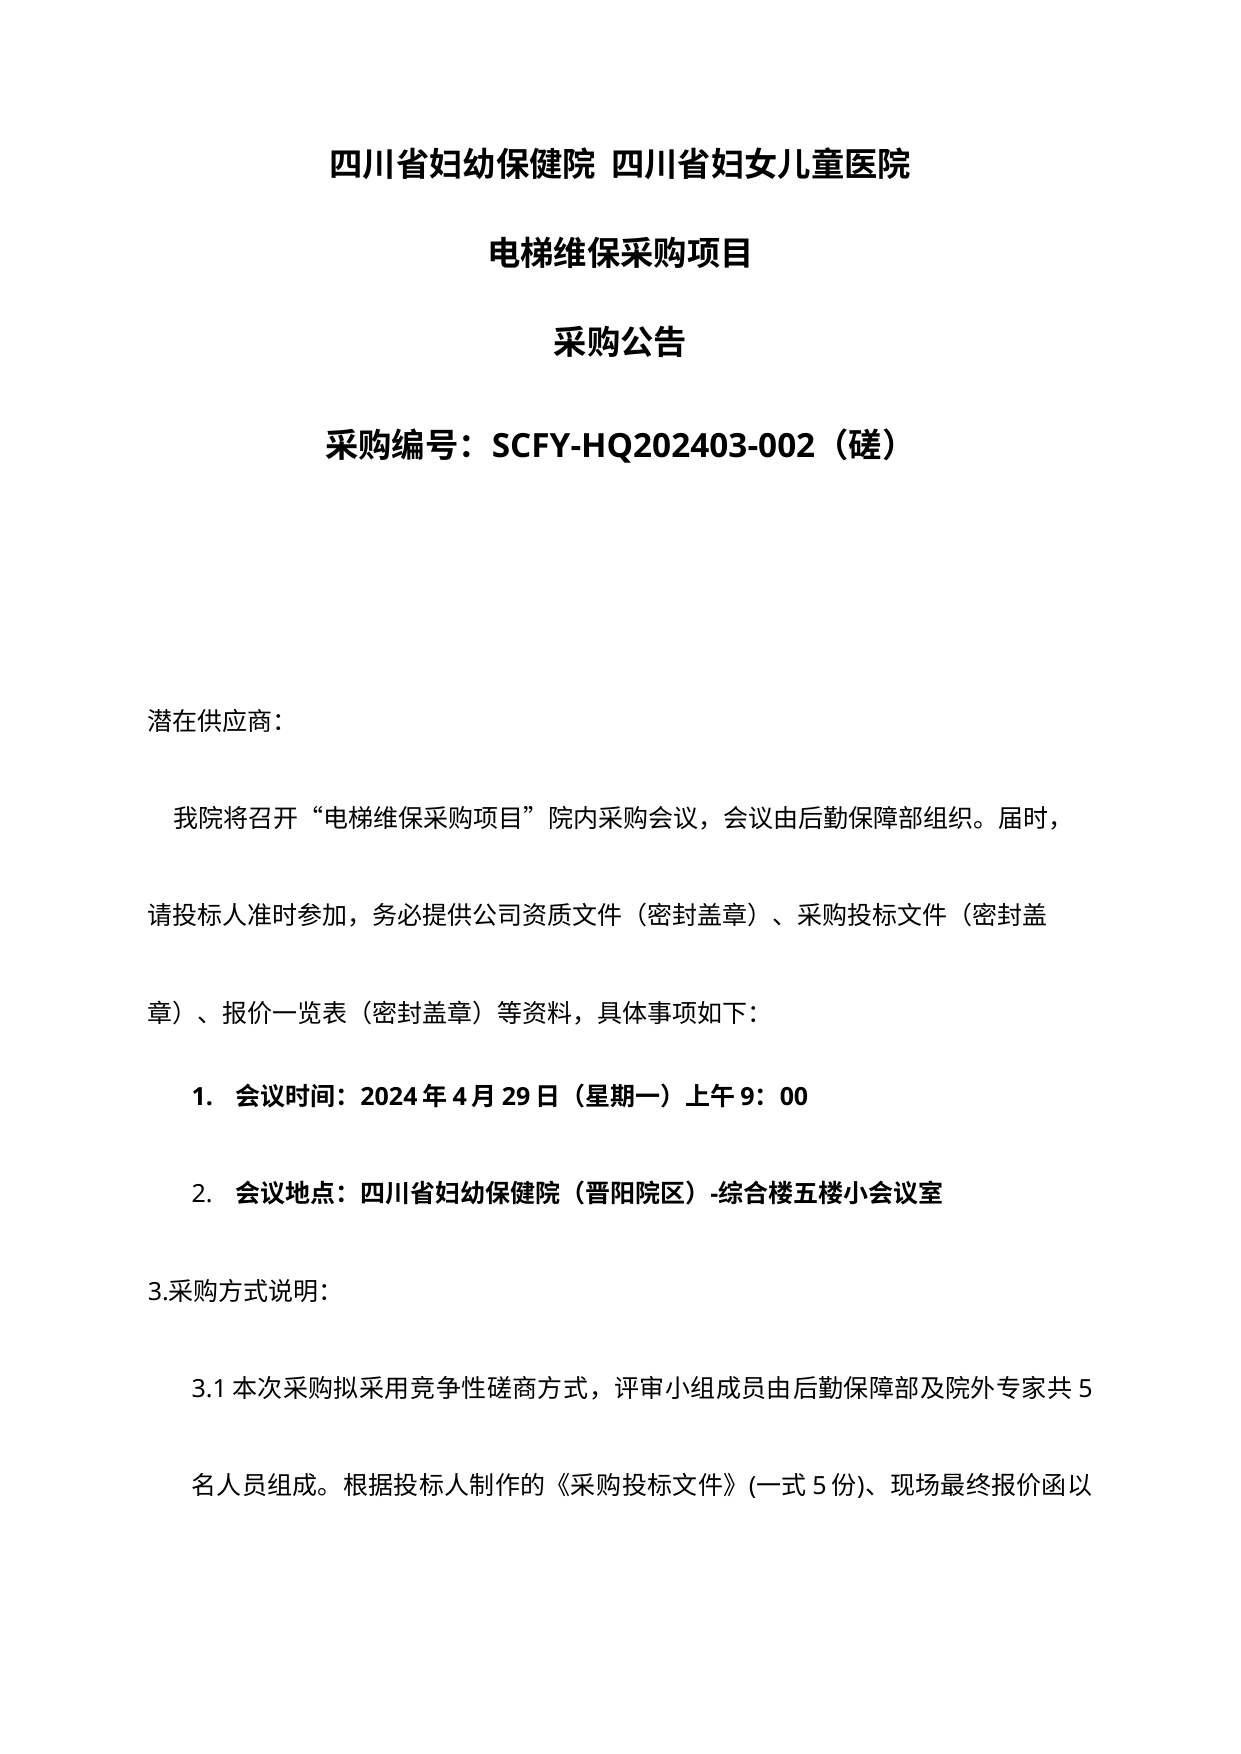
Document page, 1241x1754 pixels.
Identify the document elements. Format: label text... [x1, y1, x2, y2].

list 3.采购方式说明： [148, 1257, 1093, 1322]
text 电梯维保采购项目 [148, 218, 1093, 283]
text 采购编号：SCFY-HQ202403-002（磋） [148, 411, 1093, 476]
text 我院将召开“电梯维保采购项目”院内采购会议，会议由后勤保障部组织。届时，请投标人准时参加，务必提供公司资质文件（密封盖章）、采购投标文件（密封盖章）、报价一览表（密封盖章）等资料，具体事项如下： [148, 784, 1093, 1044]
list 会议地点：四川省妇幼保健院（晋阳院区）-综合楼五楼小会议室 [148, 1159, 1093, 1224]
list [191, 1354, 1093, 1516]
text 四川省妇幼保健院 四川省妇女儿童医院 [148, 129, 1093, 194]
text 潜在供应商： [148, 687, 1093, 752]
text 采购公告 [148, 308, 1093, 373]
list 会议时间：2024年4月29日（星期一）上午9：00 [148, 1062, 1093, 1127]
